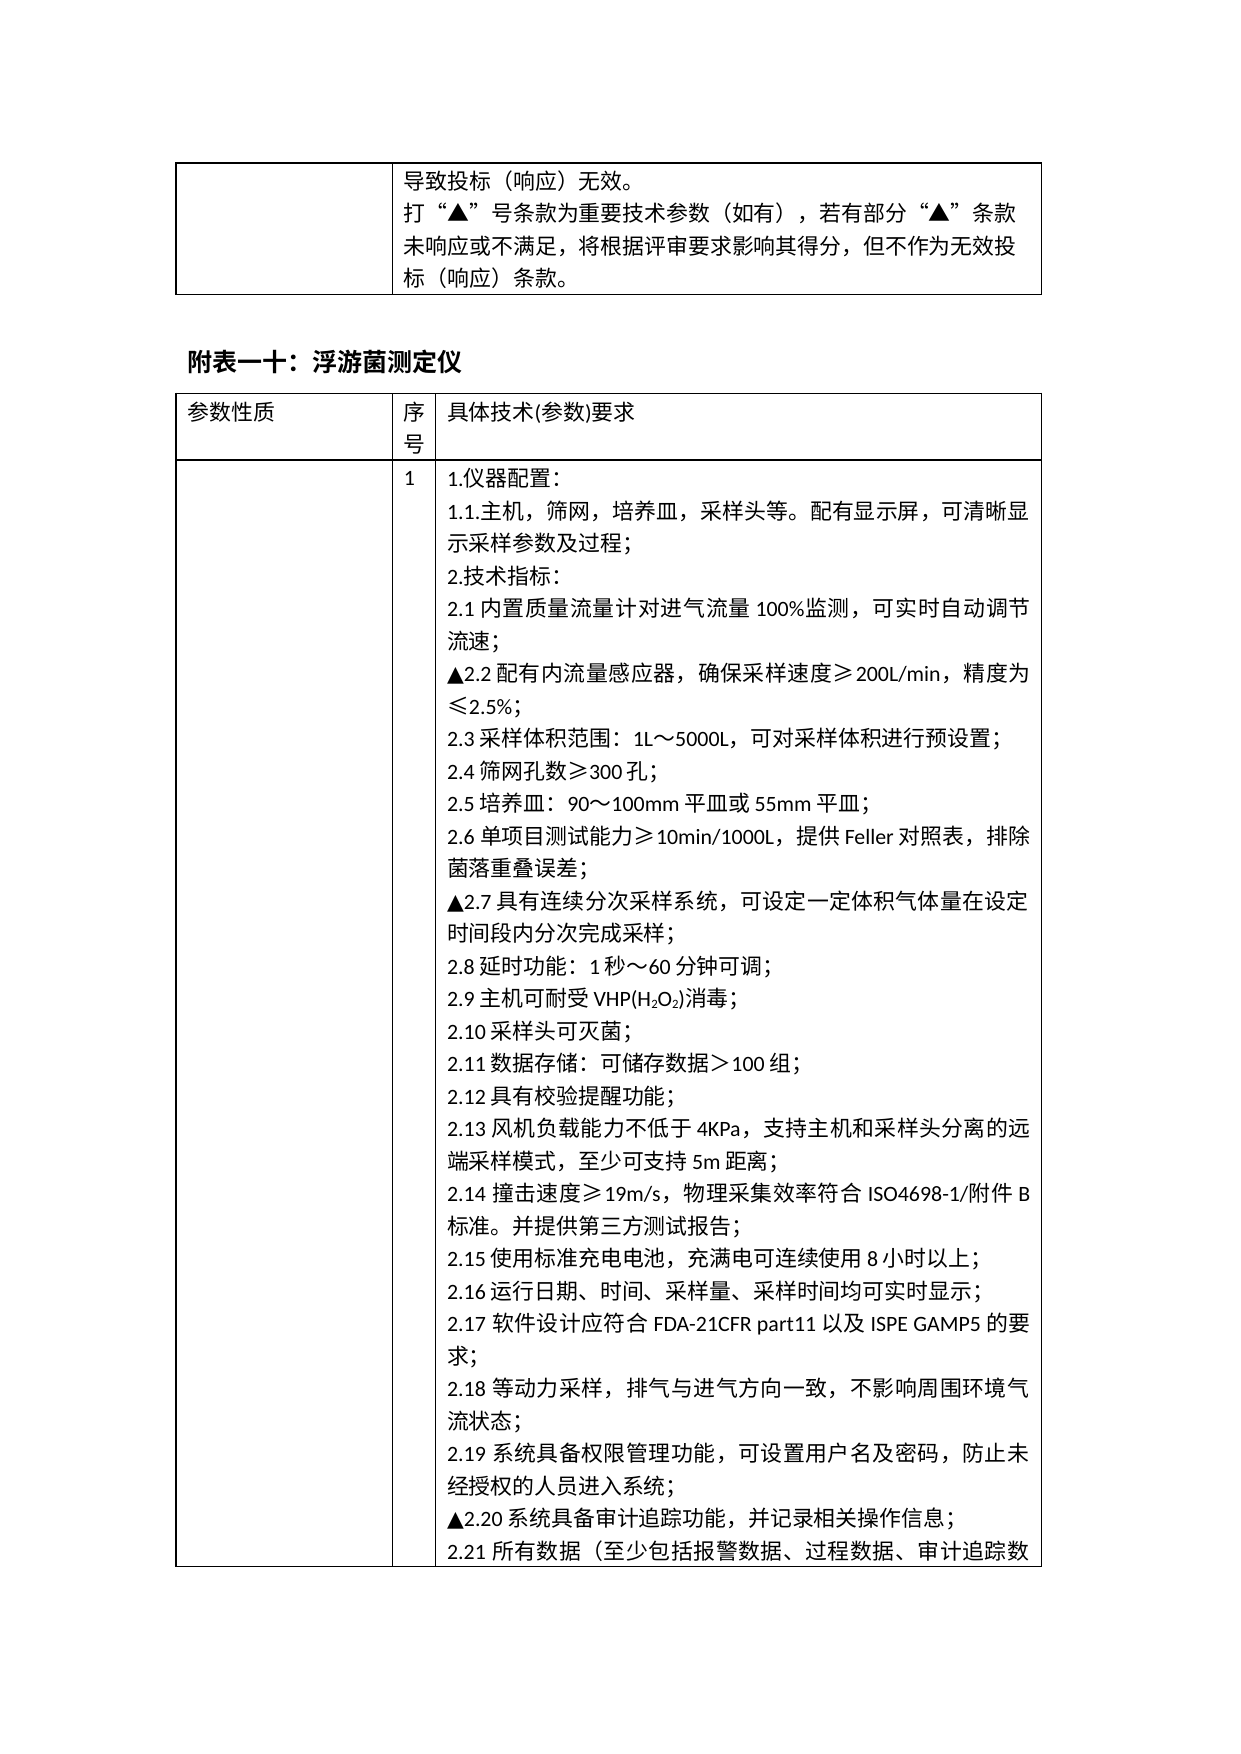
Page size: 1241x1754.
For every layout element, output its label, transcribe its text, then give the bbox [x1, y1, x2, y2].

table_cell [436, 461, 1041, 1566]
text 附表一十：浮游菌测定仪 [187, 328, 1053, 393]
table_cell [393, 164, 1041, 293]
table_cell 1 [393, 461, 435, 1566]
table_cell 说明 [177, 164, 392, 293]
table_cell [177, 461, 392, 1566]
table_header 序号 [393, 394, 435, 459]
table_header 具体技术(参数)要求 [436, 394, 1041, 459]
table_header 参数性质 [177, 394, 392, 459]
